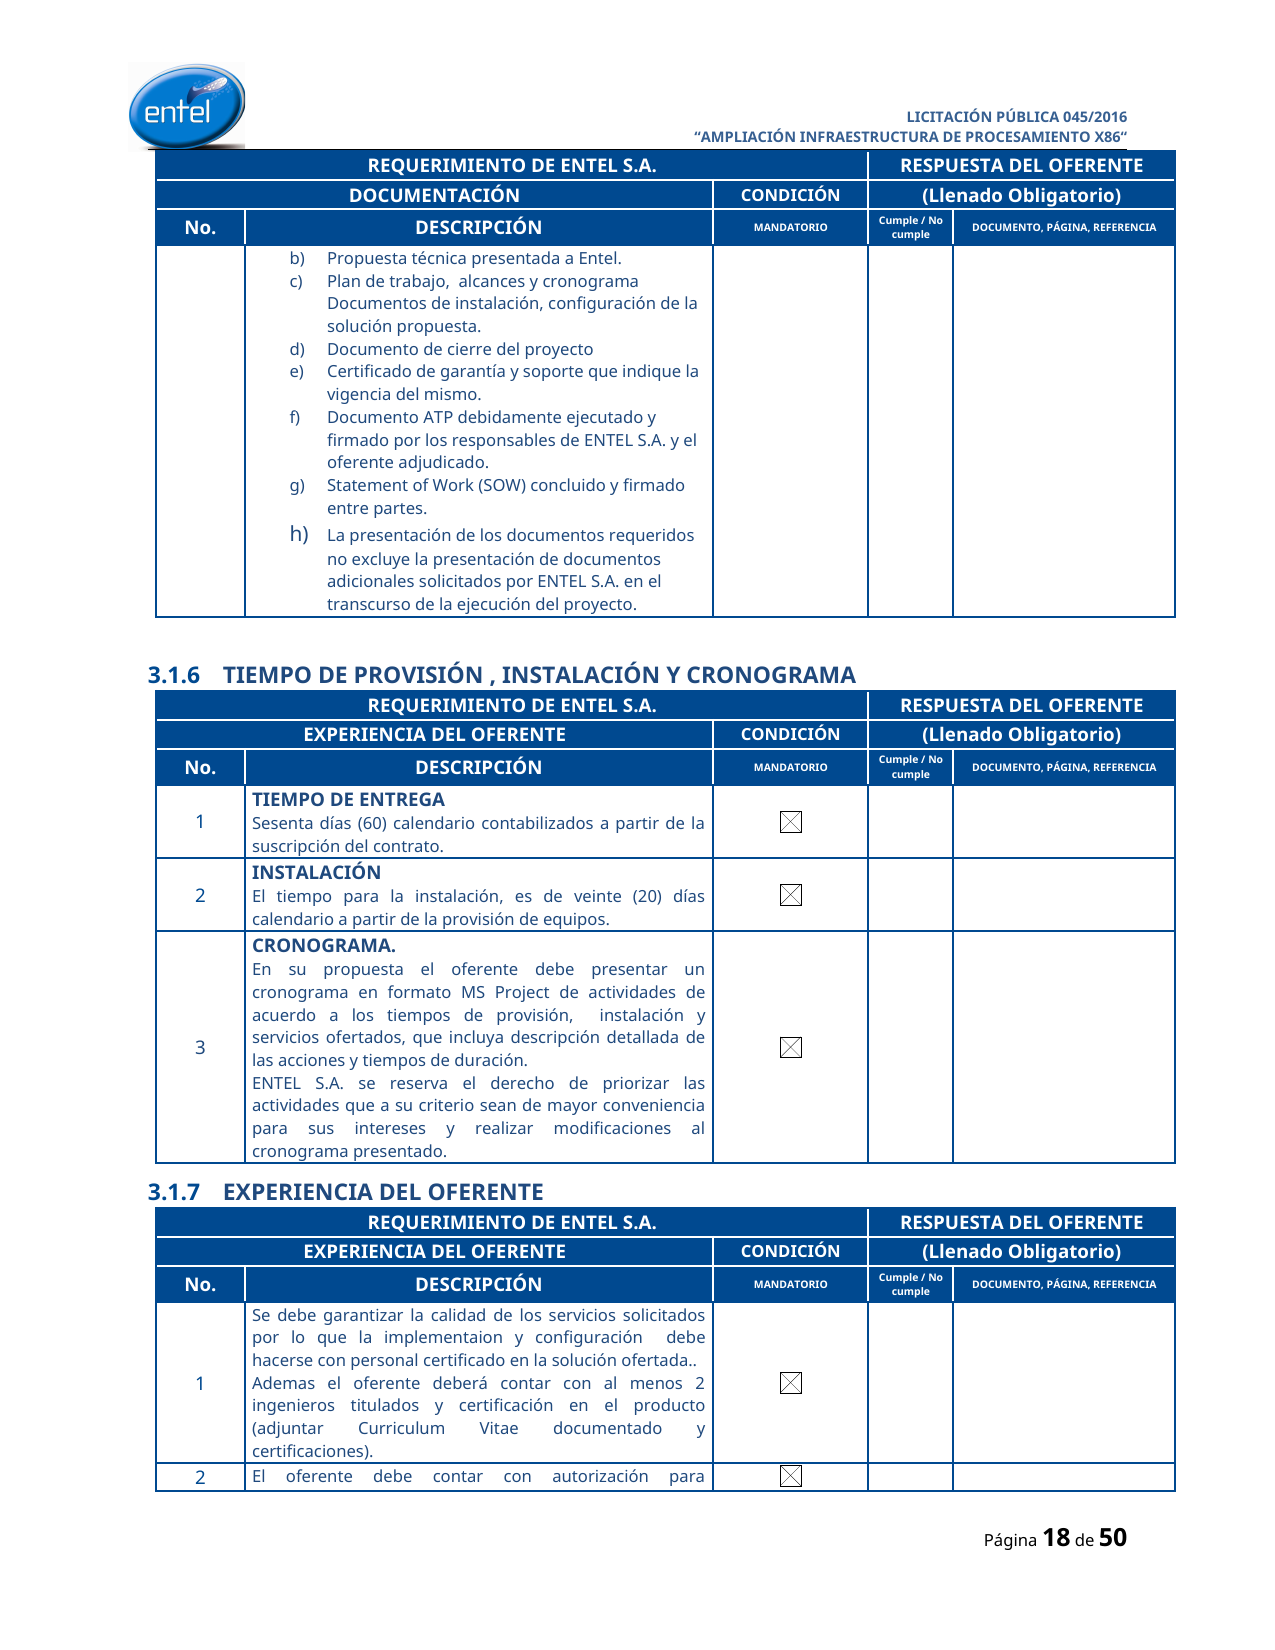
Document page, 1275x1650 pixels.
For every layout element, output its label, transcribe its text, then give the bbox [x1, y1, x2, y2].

table_cell DOCUMENTO, PÁGINA, REFERENCIA [954, 750, 1174, 784]
table_cell Cumple / No cumple [869, 210, 952, 244]
list EXPERIENCIA DEL OFERENTE [148, 1176, 1127, 1207]
table_cell 2 [157, 1464, 244, 1490]
table_cell (Llenado Obligatorio) [869, 1238, 1174, 1265]
table_header REQUERIMIENTO DE ENTEL S.A. [157, 692, 867, 719]
table_cell [714, 932, 867, 1162]
table_cell Se debe garantizar la calidad de los servicios solicitados por lo que la implementaion y configuración debe hacerse con personal certificado en la solución ofertada.. Ademas el oferente deberá contar con al menos 2 ingenieros titulados y certificación en el producto (adjuntar Curriculum Vitae documentado y certificaciones). [246, 1303, 712, 1462]
table_cell CONDICIÓN [714, 721, 867, 748]
table_cell No. [157, 210, 244, 244]
table_cell EXPERIENCIA DEL OFERENTE [157, 721, 712, 748]
table_cell DOCUMENTO, PÁGINA, REFERENCIA [954, 210, 1174, 244]
table_cell 1 [157, 786, 244, 857]
table_cell [869, 932, 952, 1162]
table_cell DOCUMENTO, PÁGINA, REFERENCIA [954, 1267, 1174, 1301]
table_cell CONDICIÓN [714, 1238, 867, 1265]
table_cell CRONOGRAMA. En su propuesta el oferente debe presentar un cronograma en formato MS Project de actividades de acuerdo a los tiempos de provisión, instalación y servicios ofertados, que incluya descripción detallada de las acciones y tiempos de duración. ENTEL S.A. se reserva el derecho de priorizar las actividades que a su criterio sean de mayor conveniencia para sus intereses y realizar modificaciones al cronograma presentado. [246, 932, 712, 1162]
table_cell [954, 1464, 1174, 1490]
table_cell DESCRIPCIÓN [246, 750, 712, 784]
table_cell MANDATORIO [714, 750, 867, 784]
table_cell 1 [157, 1303, 244, 1462]
table_cell MANDATORIO [714, 210, 867, 244]
table_cell INSTALACIÓN El tiempo para la instalación, es de veinte (20) días calendario a partir de la provisión de equipos. [246, 859, 712, 930]
table_header RESPUESTA DEL OFERENTE [869, 692, 1174, 719]
table_cell [954, 859, 1174, 930]
table_cell [869, 859, 952, 930]
table_cell [954, 786, 1174, 857]
table_header RESPUESTA DEL OFERENTE [869, 152, 1174, 179]
table_header RESPUESTA DEL OFERENTE [869, 1209, 1174, 1236]
table_cell [954, 246, 1174, 616]
table_cell [954, 1303, 1174, 1462]
table_cell TIEMPO DE ENTREGA Sesenta días (60) calendario contabilizados a partir de la suscripción del contrato. [246, 786, 712, 857]
table_cell No. [157, 750, 244, 784]
list TIEMPO DE PROVISIÓN , INSTALACIÓN Y CRONOGRAMA [148, 658, 1127, 690]
table_cell 1 [157, 246, 244, 616]
table_cell Cumple / No cumple [869, 750, 952, 784]
table_cell [869, 1464, 952, 1490]
table_cell 2 [157, 859, 244, 930]
table_cell DOCUMENTACIÓN [157, 181, 712, 208]
table_cell Cumple / No cumple [869, 1267, 952, 1301]
table_cell [714, 246, 867, 616]
table_cell EXPERIENCIA DEL OFERENTE [157, 1238, 712, 1265]
table_cell [869, 786, 952, 857]
table_cell [869, 1303, 952, 1462]
table_cell (Llenado Obligatorio) [869, 181, 1174, 208]
table_cell CONDICIÓN [714, 181, 867, 208]
table_header REQUERIMIENTO DE ENTEL S.A. [157, 1209, 867, 1236]
table_cell [954, 932, 1174, 1162]
table_cell [714, 786, 867, 857]
table_cell DESCRIPCIÓN [246, 210, 712, 244]
table_cell No. [157, 1267, 244, 1301]
table_cell MANDATORIO [714, 1267, 867, 1301]
table_cell 3 [157, 932, 244, 1162]
table_cell [714, 859, 867, 930]
table_cell [869, 246, 952, 616]
table_cell [714, 1303, 867, 1462]
picture [128, 62, 246, 152]
table_cell [714, 1464, 867, 1490]
table_header REQUERIMIENTO DE ENTEL S.A. [157, 152, 867, 179]
table_cell DESCRIPCIÓN [246, 1267, 712, 1301]
table_cell (Llenado Obligatorio) [869, 721, 1174, 748]
